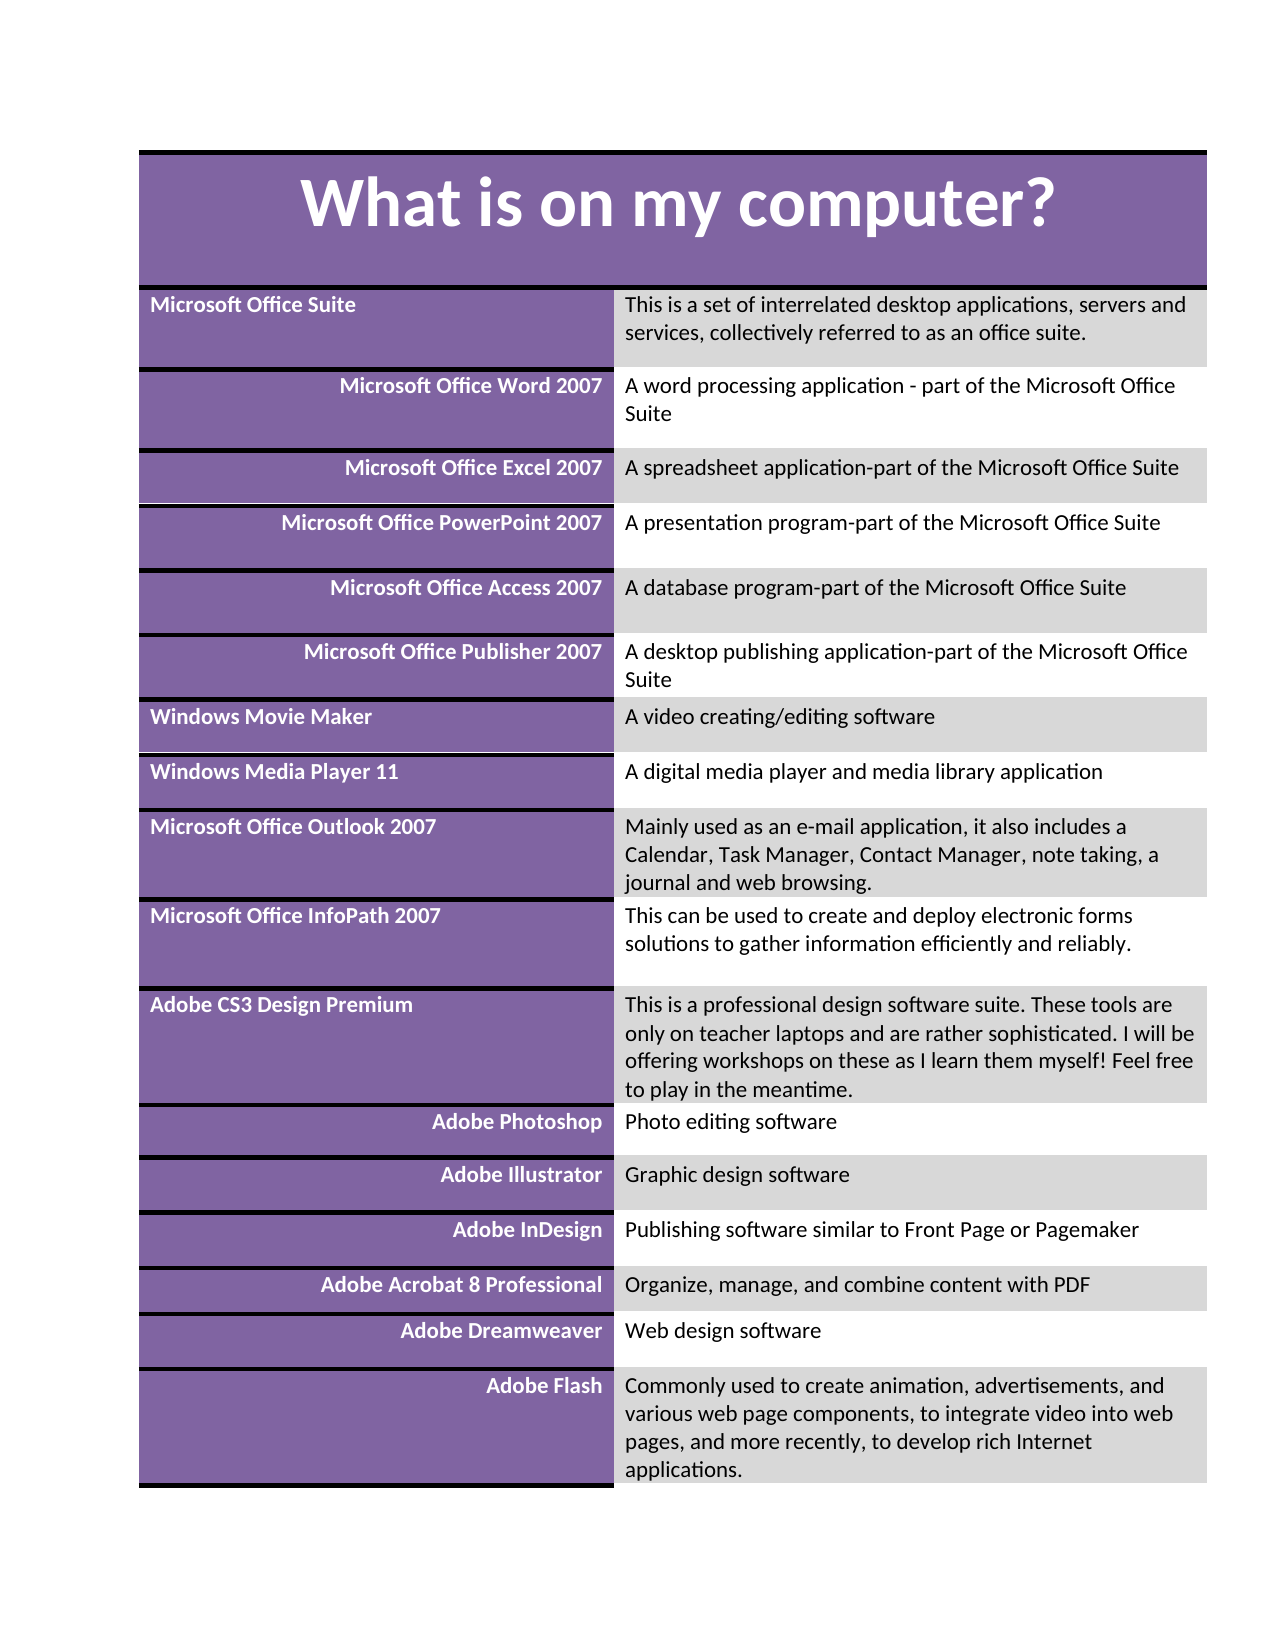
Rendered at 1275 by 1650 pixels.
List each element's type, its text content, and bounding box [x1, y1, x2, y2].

table_cell A word processing application - part of the Microsoft Office Suite [614, 367, 1207, 448]
table_header [614, 155, 1207, 285]
table_cell Photo editing software [614, 1103, 1207, 1155]
table_cell Adobe Dreamweaver [139, 1316, 614, 1367]
table_cell A digital media player and media library application [614, 753, 1207, 808]
table_cell Adobe InDesign [139, 1215, 614, 1266]
table_cell Microsoft Office Access 2007 [139, 573, 614, 633]
table_cell Microsoft Office Excel 2007 [139, 453, 614, 503]
table_cell A desktop publishing application-part of the Microsoft Office Suite [614, 633, 1207, 697]
table_cell A spreadsheet application-part of the Microsoft Office Suite [614, 448, 1207, 503]
table_cell Microsoft Office Word 2007 [139, 372, 614, 448]
table_cell Microsoft Office Publisher 2007 [139, 637, 614, 697]
table_cell Microsoft Office Suite [139, 290, 614, 367]
table_cell Adobe CS3 Design Premium [139, 991, 614, 1103]
table_cell Adobe Flash [139, 1371, 614, 1483]
table_cell This is a set of interrelated desktop applications, servers and services, collectively referred to as an office suite. [614, 290, 1207, 367]
table_header [139, 155, 614, 285]
table_cell This is a professional design software suite. These tools are only on teacher laptops and are rather sophisticated. I will be offering workshops on these as I learn them myself! Feel free to play in the meantime. [614, 986, 1207, 1103]
table_cell Graphic design software [614, 1155, 1207, 1210]
table_cell This can be used to create and deploy electronic forms solutions to gather information efficiently and reliably. [614, 897, 1207, 986]
table_cell Organize, manage, and combine content with PDF [614, 1266, 1207, 1311]
table_cell Microsoft Office Outlook 2007 [139, 812, 614, 897]
table_cell Microsoft Office InfoPath 2007 [139, 902, 614, 986]
table_cell Adobe Photoshop [139, 1107, 614, 1155]
table_cell Windows Media Player 11 [139, 757, 614, 808]
table_cell Adobe Acrobat 8 Professional [139, 1270, 614, 1311]
table_cell Microsoft Office PowerPoint 2007 [139, 508, 614, 568]
table_cell Commonly used to create animation, advertisements, and various web page components, to integrate video into web pages, and more recently, to develop rich Internet applications. [614, 1367, 1207, 1483]
table_cell Web design software [614, 1311, 1207, 1367]
table_cell Adobe Illustrator [139, 1160, 614, 1210]
table_cell Windows Movie Maker [139, 702, 614, 752]
table_cell A presentation program-part of the Microsoft Office Suite [614, 504, 1207, 568]
table_cell Publishing software similar to Front Page or Pagemaker [614, 1210, 1207, 1266]
table_cell A video creating/editing software [614, 697, 1207, 752]
table_cell Mainly used as an e-mail application, it also includes a Calendar, Task Manager, Contact Manager, note taking, a journal and web browsing. [614, 808, 1207, 897]
table_cell A database program-part of the Microsoft Office Suite [614, 568, 1207, 633]
